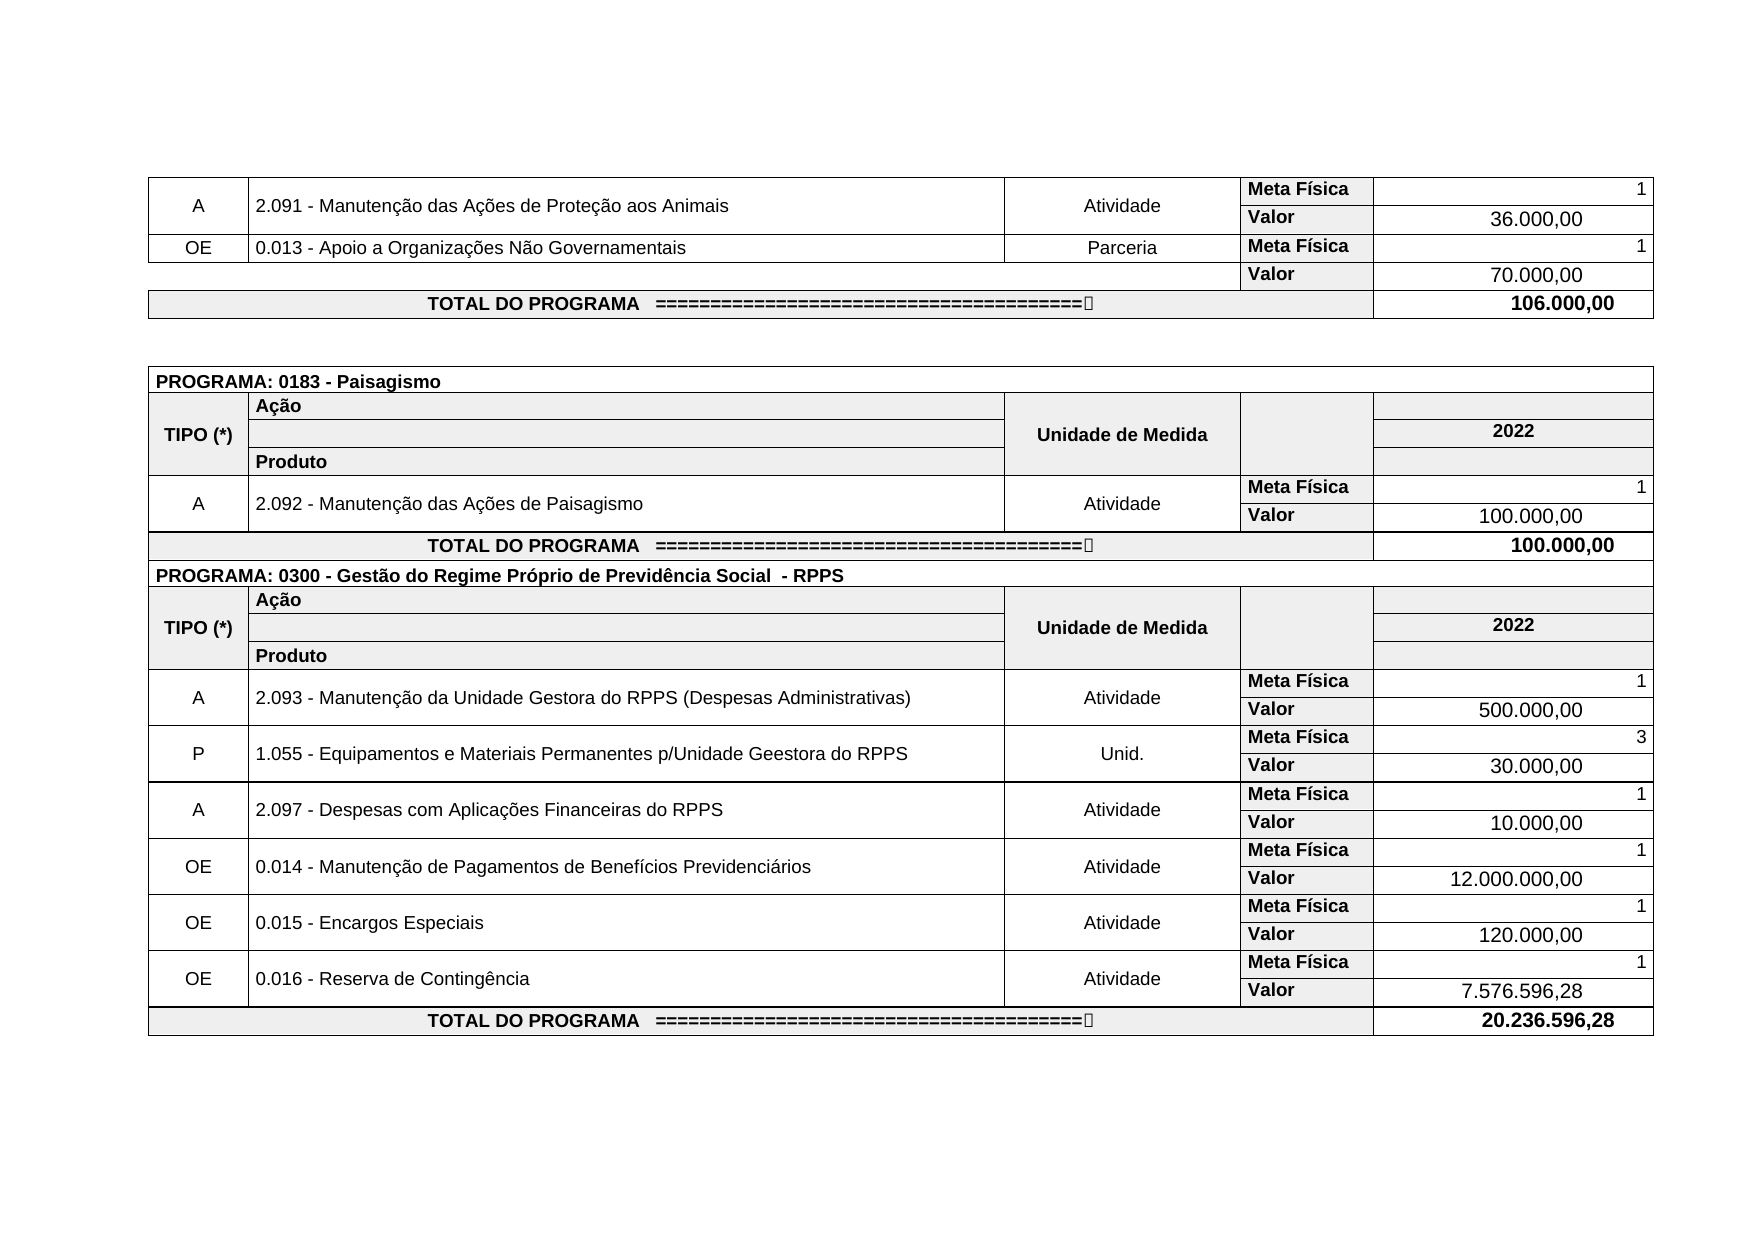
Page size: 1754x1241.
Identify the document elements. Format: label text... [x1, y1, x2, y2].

table_cell OE [149, 951, 248, 1006]
table_cell [1374, 393, 1653, 419]
table_cell 20.236.596,28 [1374, 1008, 1653, 1034]
table_cell 1 [1374, 839, 1653, 866]
table_cell [1241, 587, 1373, 669]
table_cell 1.055 - Equipamentos e Materiais Permanentes p/Unidade Geestora do RPPS [249, 726, 1004, 781]
table_cell Meta Física [1241, 839, 1373, 866]
table_cell 2.097 - Despesas com Aplicações Financeiras do RPPS [249, 783, 1004, 838]
table_cell 0.014 - Manutenção de Pagamentos de Benefícios Previdenciários [249, 839, 1004, 894]
table_cell Valor [1241, 263, 1373, 290]
table_cell 70.000,00 [1374, 263, 1653, 290]
table_cell 2.092 - Manutenção das Ações de Paisagismo [249, 476, 1004, 531]
table_cell Atividade [1005, 783, 1240, 838]
table_cell 1 [1374, 895, 1653, 922]
table_cell Atividade [1005, 178, 1240, 233]
table_cell 120.000,00 [1374, 923, 1653, 950]
table_cell P [149, 726, 248, 781]
table_cell Valor [1241, 754, 1373, 781]
table_cell 2022 [1374, 420, 1653, 447]
table_cell TOTAL DO PROGRAMA ======================================= [149, 1008, 1373, 1034]
table_cell Meta Física [1241, 178, 1373, 205]
table_cell 500.000,00 [1374, 698, 1653, 725]
table_cell A [149, 783, 248, 838]
table_cell Atividade [1005, 839, 1240, 894]
table_cell [1374, 642, 1653, 669]
table_cell Meta Física [1241, 951, 1373, 978]
table_cell 1 [1374, 476, 1653, 503]
table_cell 2.091 - Manutenção das Ações de Proteção aos Animais [249, 178, 1004, 233]
table_cell Meta Física [1241, 783, 1373, 809]
table_cell Valor [1241, 867, 1373, 894]
table_cell Ação [249, 587, 1004, 613]
table_cell Meta Física [1241, 895, 1373, 922]
table_cell Valor [1241, 811, 1373, 838]
table_cell Meta Física [1241, 476, 1373, 503]
table_cell Meta Física [1241, 670, 1373, 697]
table_cell Produto [249, 448, 1004, 475]
table_cell 1 [1374, 951, 1653, 978]
table_cell TOTAL DO PROGRAMA ======================================= [149, 291, 1373, 318]
table_cell Atividade [1005, 670, 1240, 725]
table_cell 1 [1374, 178, 1653, 205]
table_cell Unidade de Medida [1005, 393, 1240, 475]
table_cell Meta Física [1241, 235, 1373, 262]
table_cell 0.015 - Encargos Especiais [249, 895, 1004, 950]
table_cell [1374, 448, 1653, 475]
table_cell Parceria [1005, 235, 1240, 262]
table_cell [1374, 587, 1653, 613]
table_cell OE [149, 235, 248, 262]
table_cell A [149, 670, 248, 725]
table_cell Atividade [1005, 895, 1240, 950]
table_cell Atividade [1005, 476, 1240, 531]
table_cell 3 [1374, 726, 1653, 753]
table_cell 2022 [1374, 614, 1653, 641]
table_cell 0.013 - Apoio a Organizações Não Governamentais [249, 235, 1004, 262]
table_cell Unid. [1005, 726, 1240, 781]
table_cell PROGRAMA: 0300 - Gestão do Regime Próprio de Previdência Social - RPPS [149, 561, 1653, 586]
table_cell 0.016 - Reserva de Contingência [249, 951, 1004, 1006]
table_cell [249, 614, 1004, 641]
table_cell 10.000,00 [1374, 811, 1653, 838]
table_cell 7.576.596,28 [1374, 979, 1653, 1006]
table_cell 36.000,00 [1374, 206, 1653, 233]
table_cell Unidade de Medida [1005, 587, 1240, 669]
table_cell Meta Física [1241, 726, 1373, 753]
table_cell Valor [1241, 504, 1373, 531]
table_cell [249, 420, 1004, 447]
table_cell 12.000.000,00 [1374, 867, 1653, 894]
table_cell 1 [1374, 783, 1653, 809]
table_cell Valor [1241, 206, 1373, 233]
table_cell 106.000,00 [1374, 291, 1653, 318]
table_cell A [149, 178, 248, 233]
table_cell TIPO (*) [149, 587, 248, 669]
table_cell 100.000,00 [1374, 504, 1653, 531]
table_cell Valor [1241, 979, 1373, 1006]
table_cell TOTAL DO PROGRAMA ======================================= [149, 533, 1373, 559]
table_cell 1 [1374, 670, 1653, 697]
table_cell [1241, 393, 1373, 475]
table_cell OE [149, 895, 248, 950]
table_cell Atividade [1005, 951, 1240, 1006]
table_cell 2.093 - Manutenção da Unidade Gestora do RPPS (Despesas Administrativas) [249, 670, 1004, 725]
table_cell TIPO (*) [149, 393, 248, 475]
table_cell Valor [1241, 698, 1373, 725]
table_cell OE [149, 839, 248, 894]
table_cell Produto [249, 642, 1004, 669]
table_cell 100.000,00 [1374, 533, 1653, 559]
table_cell A [149, 476, 248, 531]
table_cell 1 [1374, 235, 1653, 262]
table_header PROGRAMA: 0183 - Paisagismo [149, 367, 1653, 392]
table_cell Ação [249, 393, 1004, 419]
table_cell Valor [1241, 923, 1373, 950]
table_cell 30.000,00 [1374, 754, 1653, 781]
